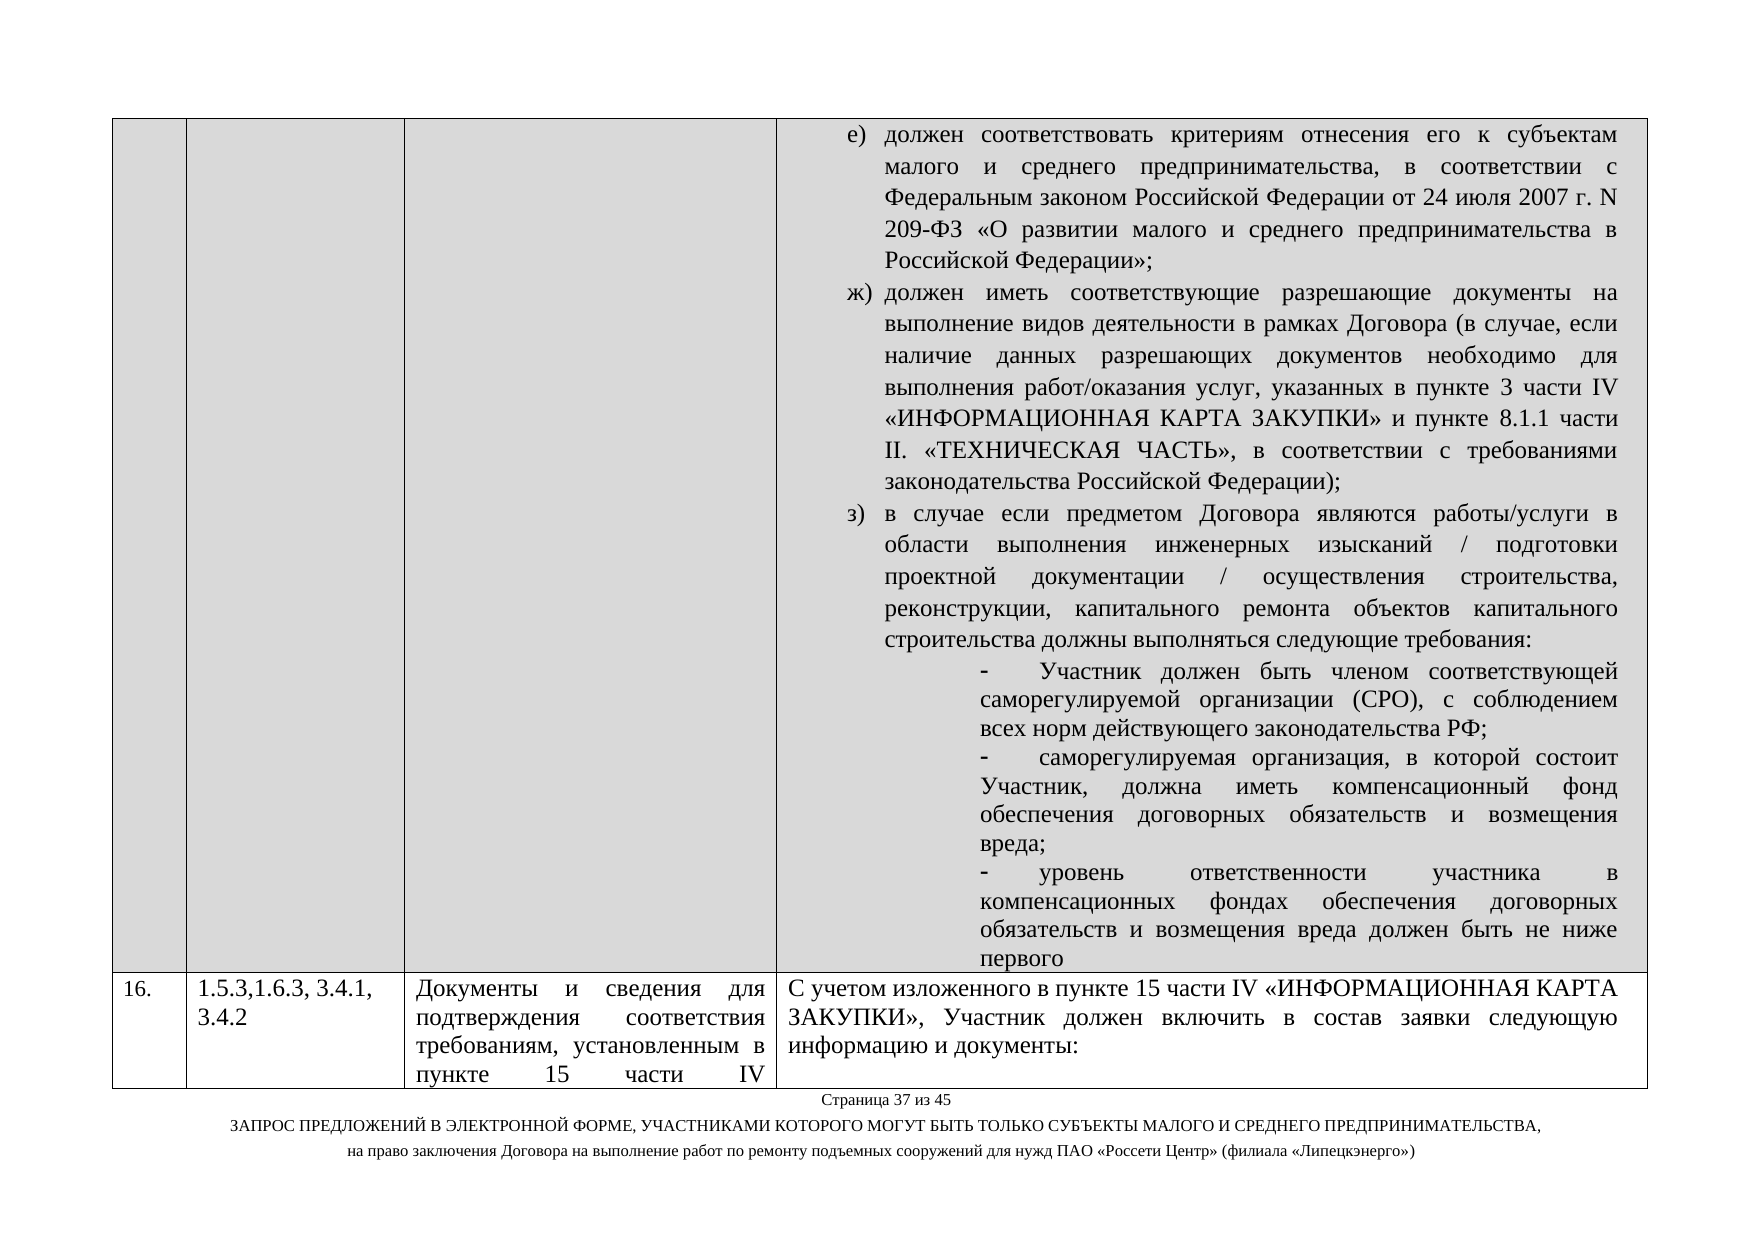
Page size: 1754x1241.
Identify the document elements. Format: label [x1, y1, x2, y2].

table_cell [113, 119, 186, 972]
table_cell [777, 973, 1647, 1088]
table_cell [405, 119, 776, 972]
table_cell [777, 119, 1647, 972]
table_cell [113, 973, 186, 1088]
table_cell [187, 119, 404, 972]
table_cell [187, 973, 404, 1088]
table_cell [405, 973, 776, 1088]
